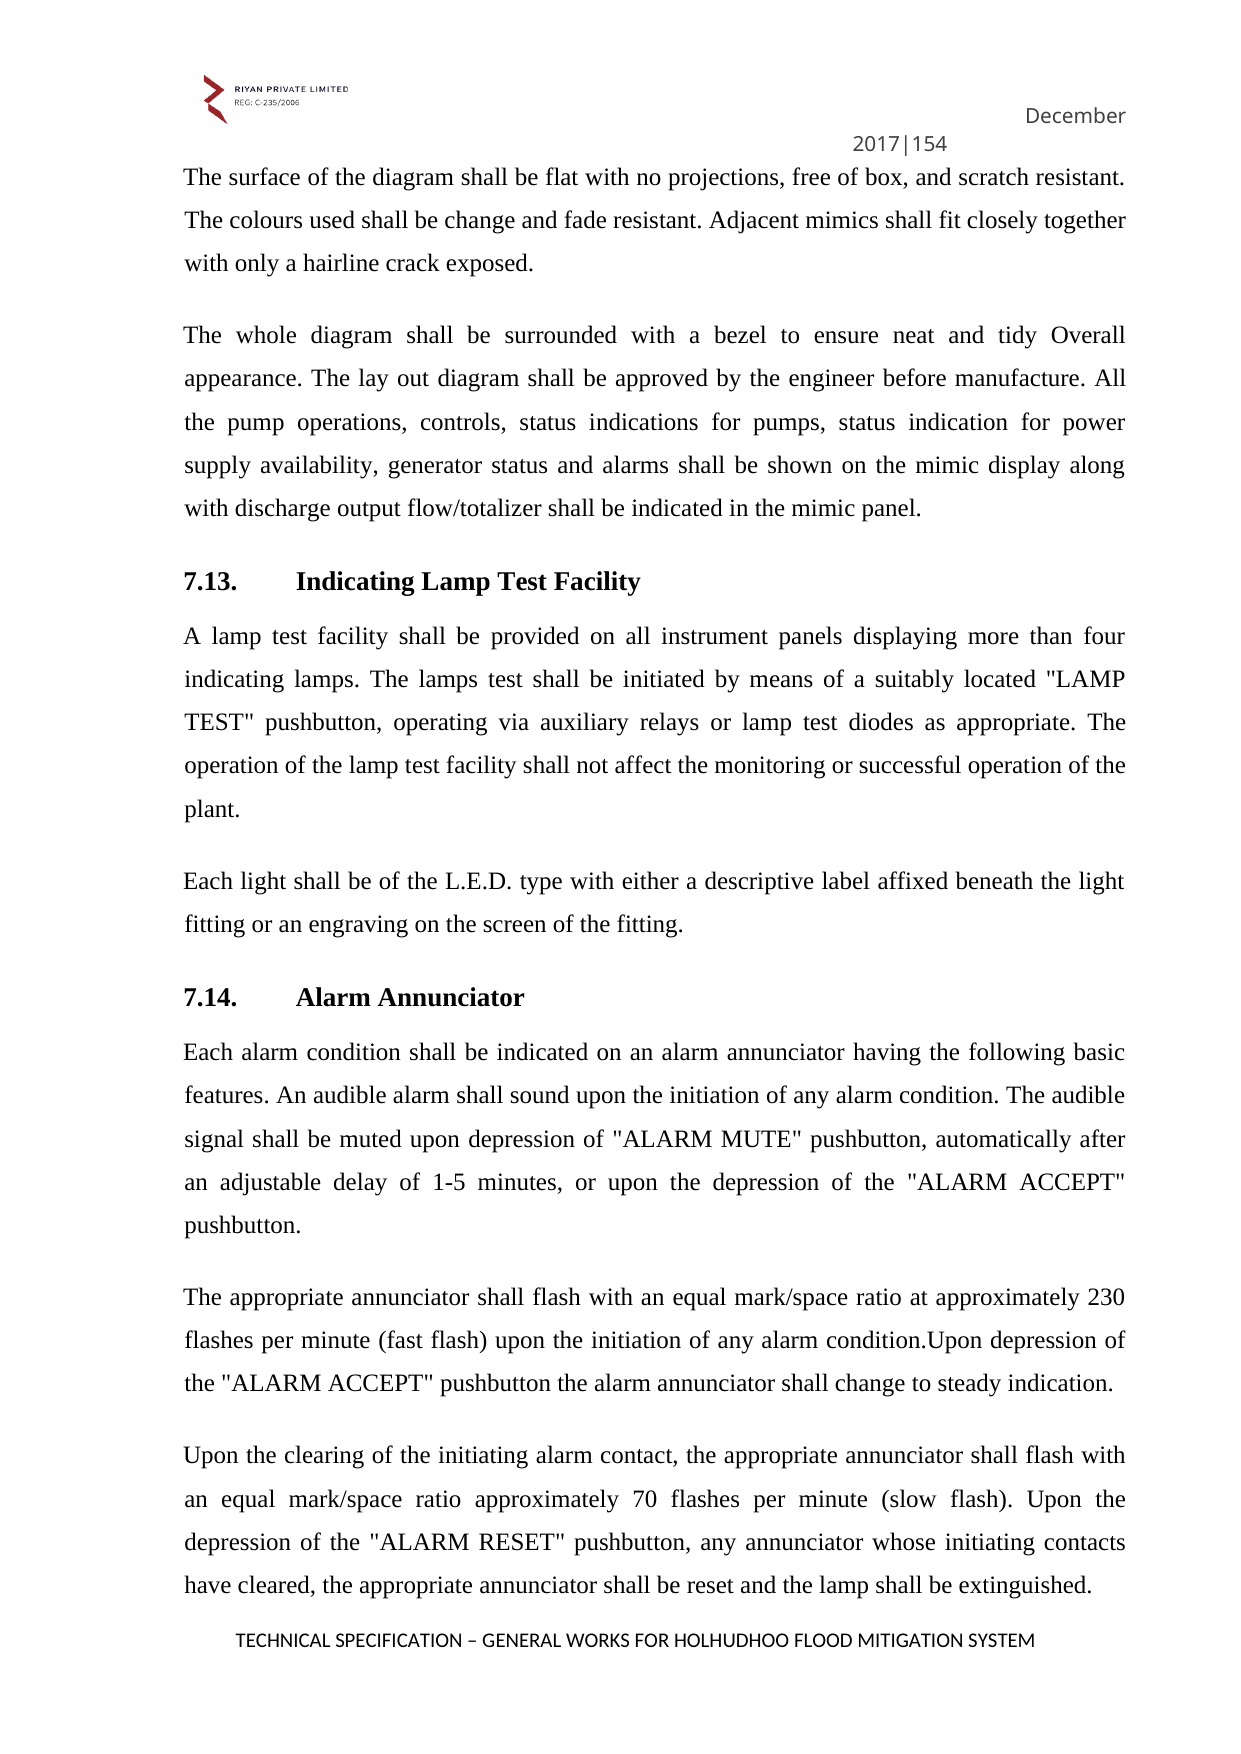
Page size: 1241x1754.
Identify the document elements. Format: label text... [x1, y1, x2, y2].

text Each light shall be of the L.E.D. type with either a descriptive label affixed beneath the light fitting or an engraving on the screen of the fitting. [183, 866, 1127, 938]
subtitle Alarm Annunciator [183, 981, 1126, 1012]
text The whole diagram shall be surrounded with a bezel to ensure neat and tidy Overall appearance. The lay out diagram shall be approved by the engineer before manufacture. All the pump operations, controls, status indications for pumps, status indication for power supply availability, generator status and alarms shall be shown on the mimic display along with discharge output flow/totalizer shall be indicated in the mimic panel. [183, 320, 1127, 522]
picture [203, 75, 348, 124]
text Upon the clearing of the initiating alarm contact, the appropriate annunciator shall flash with an equal mark/space ratio approximately 70 flashes per minute (slow flash). Upon the depression of the "ALARM RESET" pushbutton, any annunciator whose initiating contacts have cleared, the appropriate annunciator shall be reset and the lamp shall be extinguished. [183, 1441, 1127, 1599]
text A lamp test facility shall be provided on all instrument panels displaying more than four indicating lamps. The lamps test shall be initiated by means of a suitably located "LAMP TEST" pushbutton, operating via auxiliary relays or lamp test diodes as appropriate. The operation of the lamp test facility shall not affect the monitoring or successful operation of the plant. [183, 621, 1127, 822]
text Each alarm condition shall be indicated on an alarm annunciator having the following basic features. An audible alarm shall sound upon the initiation of any alarm condition. The audible signal shall be muted upon depression of "ALARM MUTE" pushbutton, automatically after an adjustable delay of 1-5 minutes, or upon the depression of the "ALARM ACCEPT" pushbutton. [183, 1037, 1127, 1239]
text The appropriate annunciator shall flash with an equal mark/space ratio at approximately 230 flashes per minute (fast flash) upon the initiation of any alarm condition.Upon depression of the "ALARM ACCEPT" pushbutton the alarm annunciator shall change to steady indication. [183, 1282, 1127, 1397]
subtitle Indicating Lamp Test Facility [183, 565, 1126, 596]
text The surface of the diagram shall be flat with no projections, free of box, and scratch resistant. The colours used shall be change and fade resistant. Adjacent mimics shall fit closely together with only a hairline crack exposed. [183, 162, 1127, 277]
